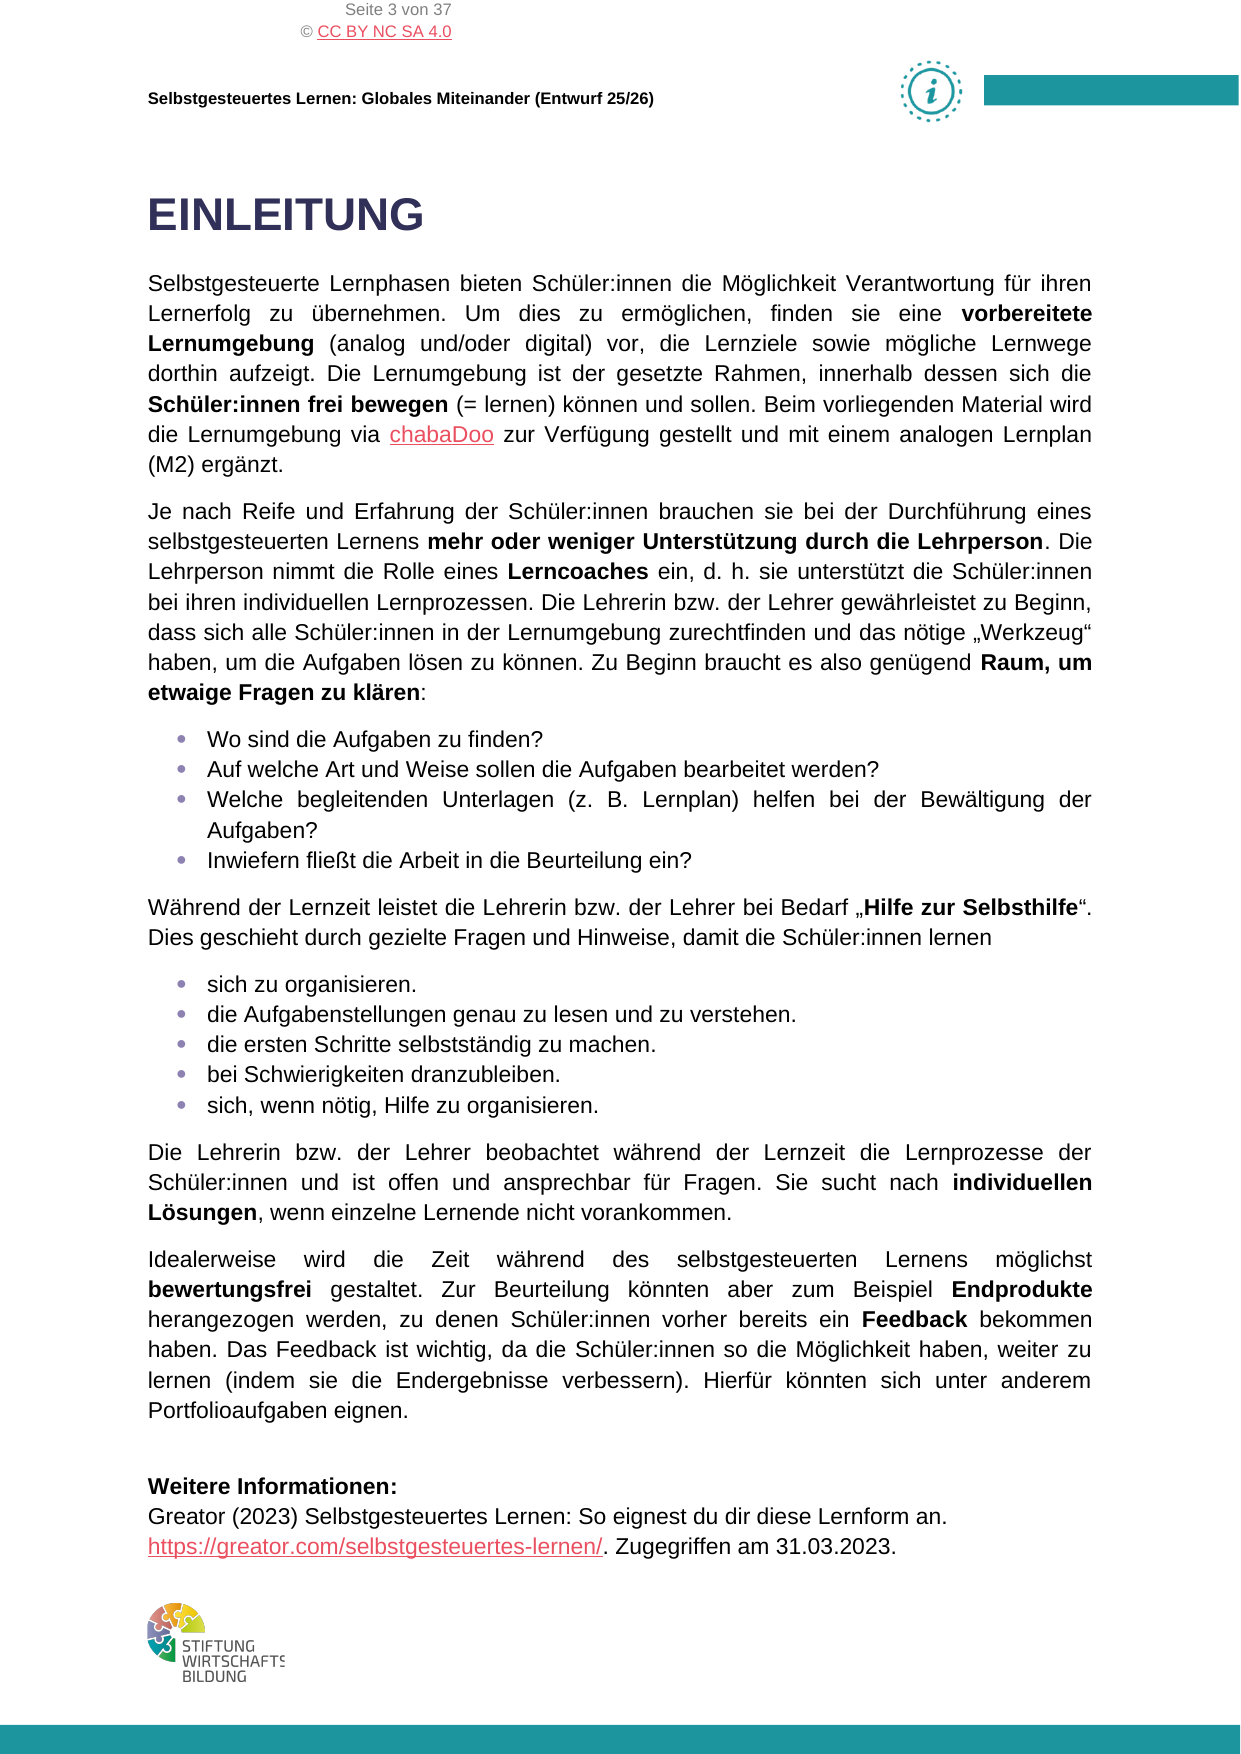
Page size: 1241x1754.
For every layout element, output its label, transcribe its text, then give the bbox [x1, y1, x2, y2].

text Je nach Reife und Erfahrung der Schüler:innen brauchen sie bei der Durchführung eines selbstgesteuerten Lernens mehr oder weniger Unterstützung durch die Lehrperson. Die Lehrperson nimmt die Rolle eines Lerncoaches ein, d. h. sie unterstützt die Schüler:innen bei ihren individuellen Lernprozessen. Die Lehrerin bzw. der Lehrer gewährleistet zu Beginn, dass sich alle Schüler:innen in der Lernumgebung zurechtfinden und das nötige „Werkzeug“ haben, um die Aufgaben lösen zu können. Zu Beginn braucht es also genügend Raum, um etwaige Fragen zu klären: [148, 498, 1092, 705]
list Inwiefern fließt die Arbeit in die Beurteilung ein? [177, 847, 1092, 873]
list bei Schwierigkeiten dranzubleiben. [177, 1061, 1092, 1088]
list sich, wenn nötig, Hilfe zu organisieren. [177, 1092, 1092, 1118]
list sich zu organisieren. [177, 971, 1092, 997]
list die Aufgabenstellungen genau zu lesen und zu verstehen. [177, 1001, 1092, 1027]
text Die Lehrerin bzw. der Lehrer beobachtet während der Lernzeit die Lernprozesse der Schüler:innen und ist offen und ansprechbar für Fragen. Sie sucht nach individuellen Lösungen, wenn einzelne Lernende nicht vorankommen. [148, 1138, 1092, 1225]
text Während der Lernzeit leistet die Lehrerin bzw. der Lehrer bei Bedarf „Hilfe zur Selbsthilfe“. Dies geschieht durch gezielte Fragen und Hinweise, damit die Schüler:innen lernen [148, 894, 1092, 950]
list Auf welche Art und Weise sollen die Aufgaben bearbeitet werden? [177, 756, 1092, 782]
picture [899, 59, 963, 123]
text Greator (2023) Selbstgesteuertes Lernen: So eignest du dir diese Lernform an. https://greator.com/selbstgesteuertes-lernen/. Zugegriffen am 31.03.2023. [148, 1503, 1092, 1559]
text Weitere Informationen: [148, 1473, 1092, 1499]
picture [147, 1602, 285, 1682]
list Wo sind die Aufgaben zu finden? [177, 726, 1092, 752]
text Idealerweise wird die Zeit während des selbstgesteuerten Lernens möglichst bewertungsfrei gestaltet. Zur Beurteilung könnten aber zum Beispiel Endprodukte herangezogen werden, zu denen Schüler:innen vorher bereits ein Feedback bekommen haben. Das Feedback ist wichtig, da die Schüler:innen so die Möglichkeit haben, weiter zu lernen (indem sie die Endergebnisse verbessern). Hierfür könnten sich unter anderem Portfolioaufgaben eignen. [148, 1246, 1092, 1423]
subtitle Einleitung [148, 188, 1093, 241]
text Selbstgesteuerte Lernphasen bieten Schüler:innen die Möglichkeit Verantwortung für ihren Lernerfolg zu übernehmen. Um dies zu ermöglichen, finden sie eine vorbereitete Lernumgebung (analog und/oder digital) vor, die Lernziele sowie mögliche Lernwege dorthin aufzeigt. Die Lernumgebung ist der gesetzte Rahmen, innerhalb dessen sich die Schüler:innen frei bewegen (= lernen) können und sollen. Beim vorliegenden Material wird die Lernumgebung via chabaDoo zur Verfügung gestellt und mit einem analogen Lernplan (M2) ergänzt. [148, 270, 1092, 477]
list die ersten Schritte selbstständig zu machen. [177, 1031, 1092, 1057]
list Welche begleitenden Unterlagen (z. B. Lernplan) helfen bei der Bewältigung der Aufgaben? [177, 786, 1092, 843]
